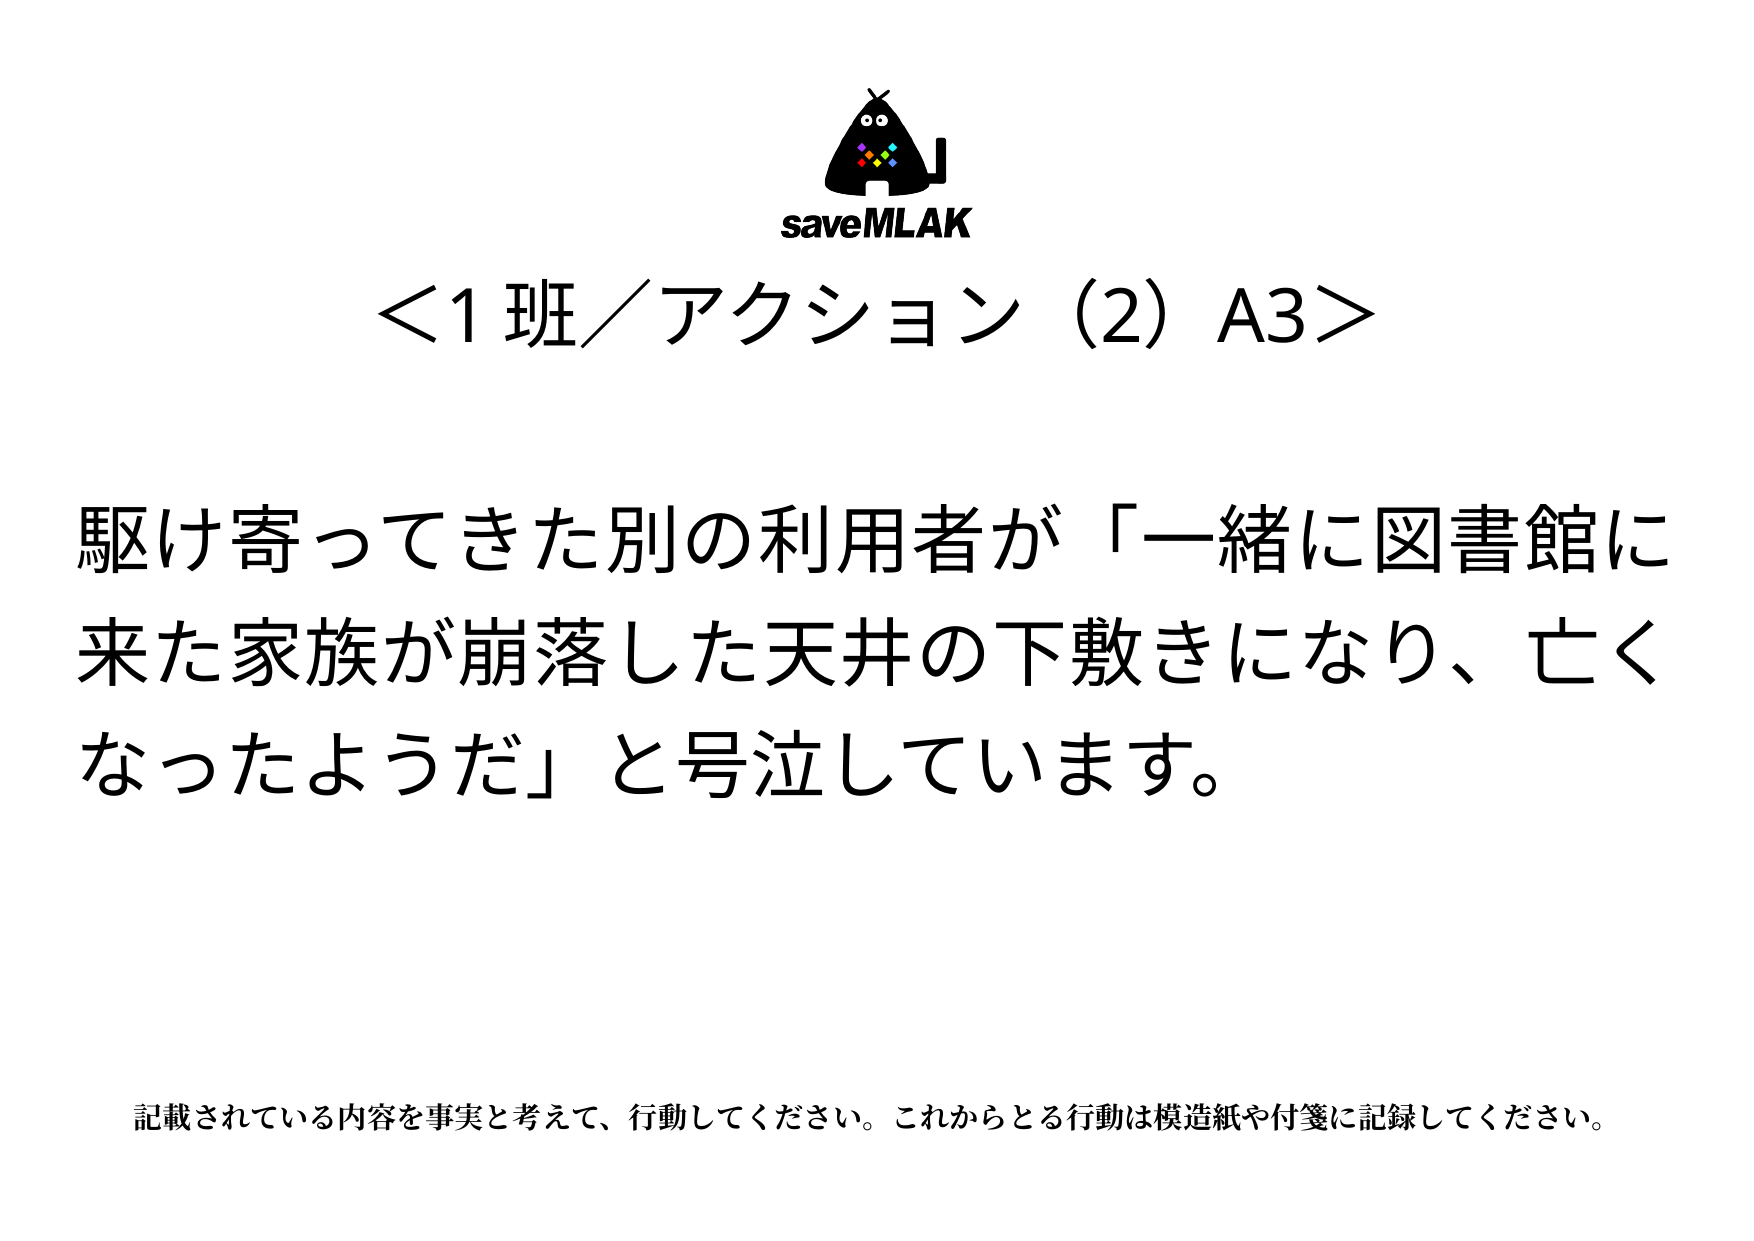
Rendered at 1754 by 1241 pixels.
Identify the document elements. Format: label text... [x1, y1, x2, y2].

picture [781, 88, 973, 238]
text ＜1班／アクション（2）A3＞ [75, 254, 1679, 366]
text 駆け寄ってきた別の利用者が「一緒に図書館に来た家族が崩落した天井の下敷きになり、亡くなったようだ」と号泣しています。 [75, 479, 1679, 816]
